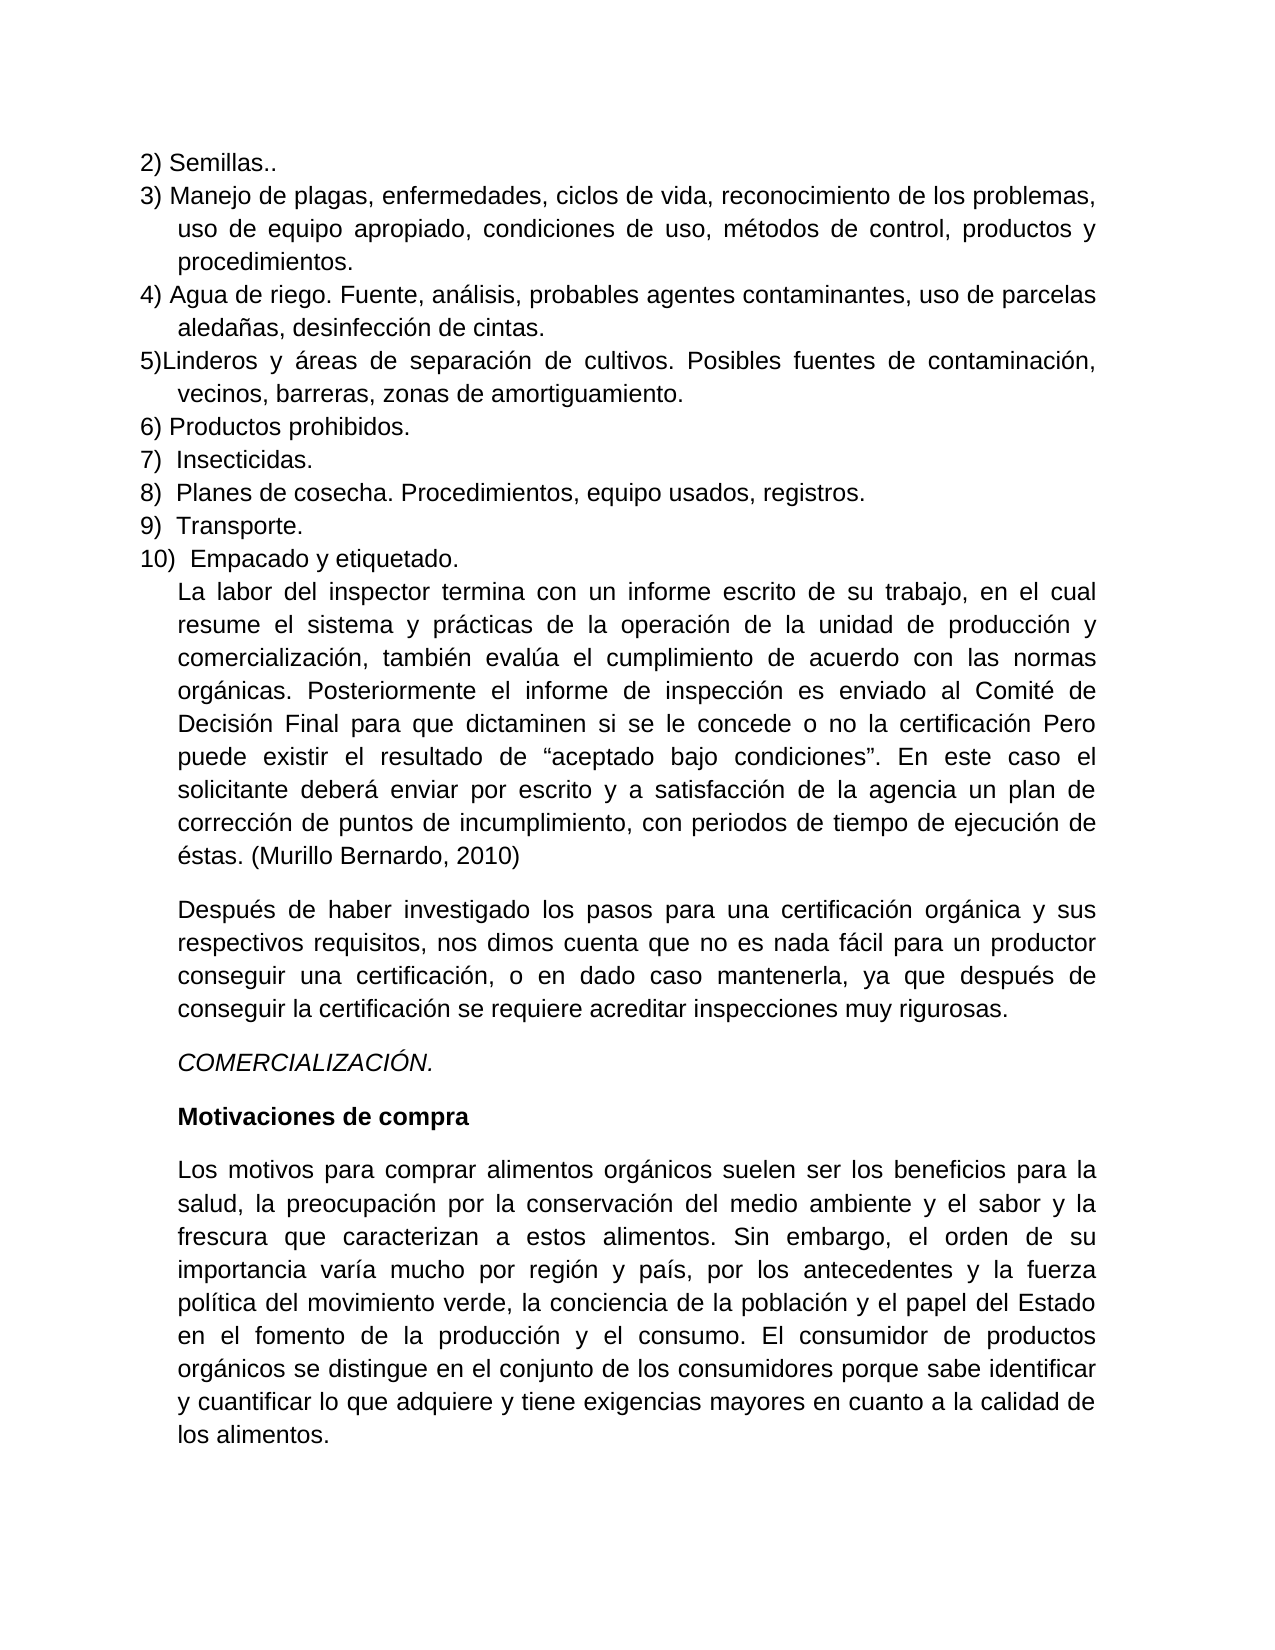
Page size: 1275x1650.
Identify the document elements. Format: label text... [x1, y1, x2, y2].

text 10) Empacado y etiquetado. [140, 544, 1098, 573]
text 8) Planes de cosecha. Procedimientos, equipo usados, registros. [140, 478, 1098, 507]
text COMERCIALIZACIÓN. [177, 1048, 1098, 1077]
text 9) Transporte. [140, 511, 1098, 539]
text 4) Agua de riego. Fuente, análisis, probables agentes contaminantes, uso de parcelas aledañas, desinfección de cintas. [140, 280, 1098, 341]
text Después de haber investigado los pasos para una certificación orgánica y sus respectivos requisitos, nos dimos cuenta que no es nada fácil para un productor conseguir una certificación, o en dado caso mantenerla, ya que después de conseguir la certificación se requiere acreditar inspecciones muy rigurosas. [177, 895, 1098, 1023]
text Los motivos para comprar alimentos orgánicos suelen ser los beneficios para la salud, la preocupación por la conservación del medio ambiente y el sabor y la frescura que caracterizan a estos alimentos. Sin embargo, el orden de su importancia varía mucho por región y país, por los antecedentes y la fuerza política del movimiento verde, la conciencia de la población y el papel del Estado en el fomento de la producción y el consumo. El consumidor de productos orgánicos se distingue en el conjunto de los consumidores porque sabe identificar y cuantificar lo que adquiere y tiene exigencias mayores en cuanto a la calidad de los alimentos. [177, 1156, 1098, 1448]
text 2) Semillas.. [140, 148, 1098, 176]
text La labor del inspector termina con un informe escrito de su trabajo, en el cual resume el sistema y prácticas de la operación de la unidad de producción y comercialización, también evalúa el cumplimiento de acuerdo con las normas orgánicas. Posteriormente el informe de inspección es enviado al Comité de Decisión Final para que dictaminen si se le concede o no la certificación Pero puede existir el resultado de “aceptado bajo condiciones”. En este caso el solicitante deberá enviar por escrito y a satisfacción de la agencia un plan de corrección de puntos de incumplimiento, con periodos de tiempo de ejecución de éstas. [177, 577, 1098, 870]
text 5)Linderos y áreas de separación de cultivos. Posibles fuentes de contaminación, vecinos, barreras, zonas de amortiguamiento. [140, 346, 1098, 407]
text 3) Manejo de plagas, enfermedades, ciclos de vida, reconocimiento de los problemas, uso de equipo apropiado, condiciones de uso, métodos de control, productos y procedimientos. [140, 181, 1098, 275]
text Motivaciones de compra [177, 1102, 1098, 1130]
text 6) Productos prohibidos. [140, 412, 1098, 441]
text 7) Insecticidas. [140, 445, 1098, 473]
